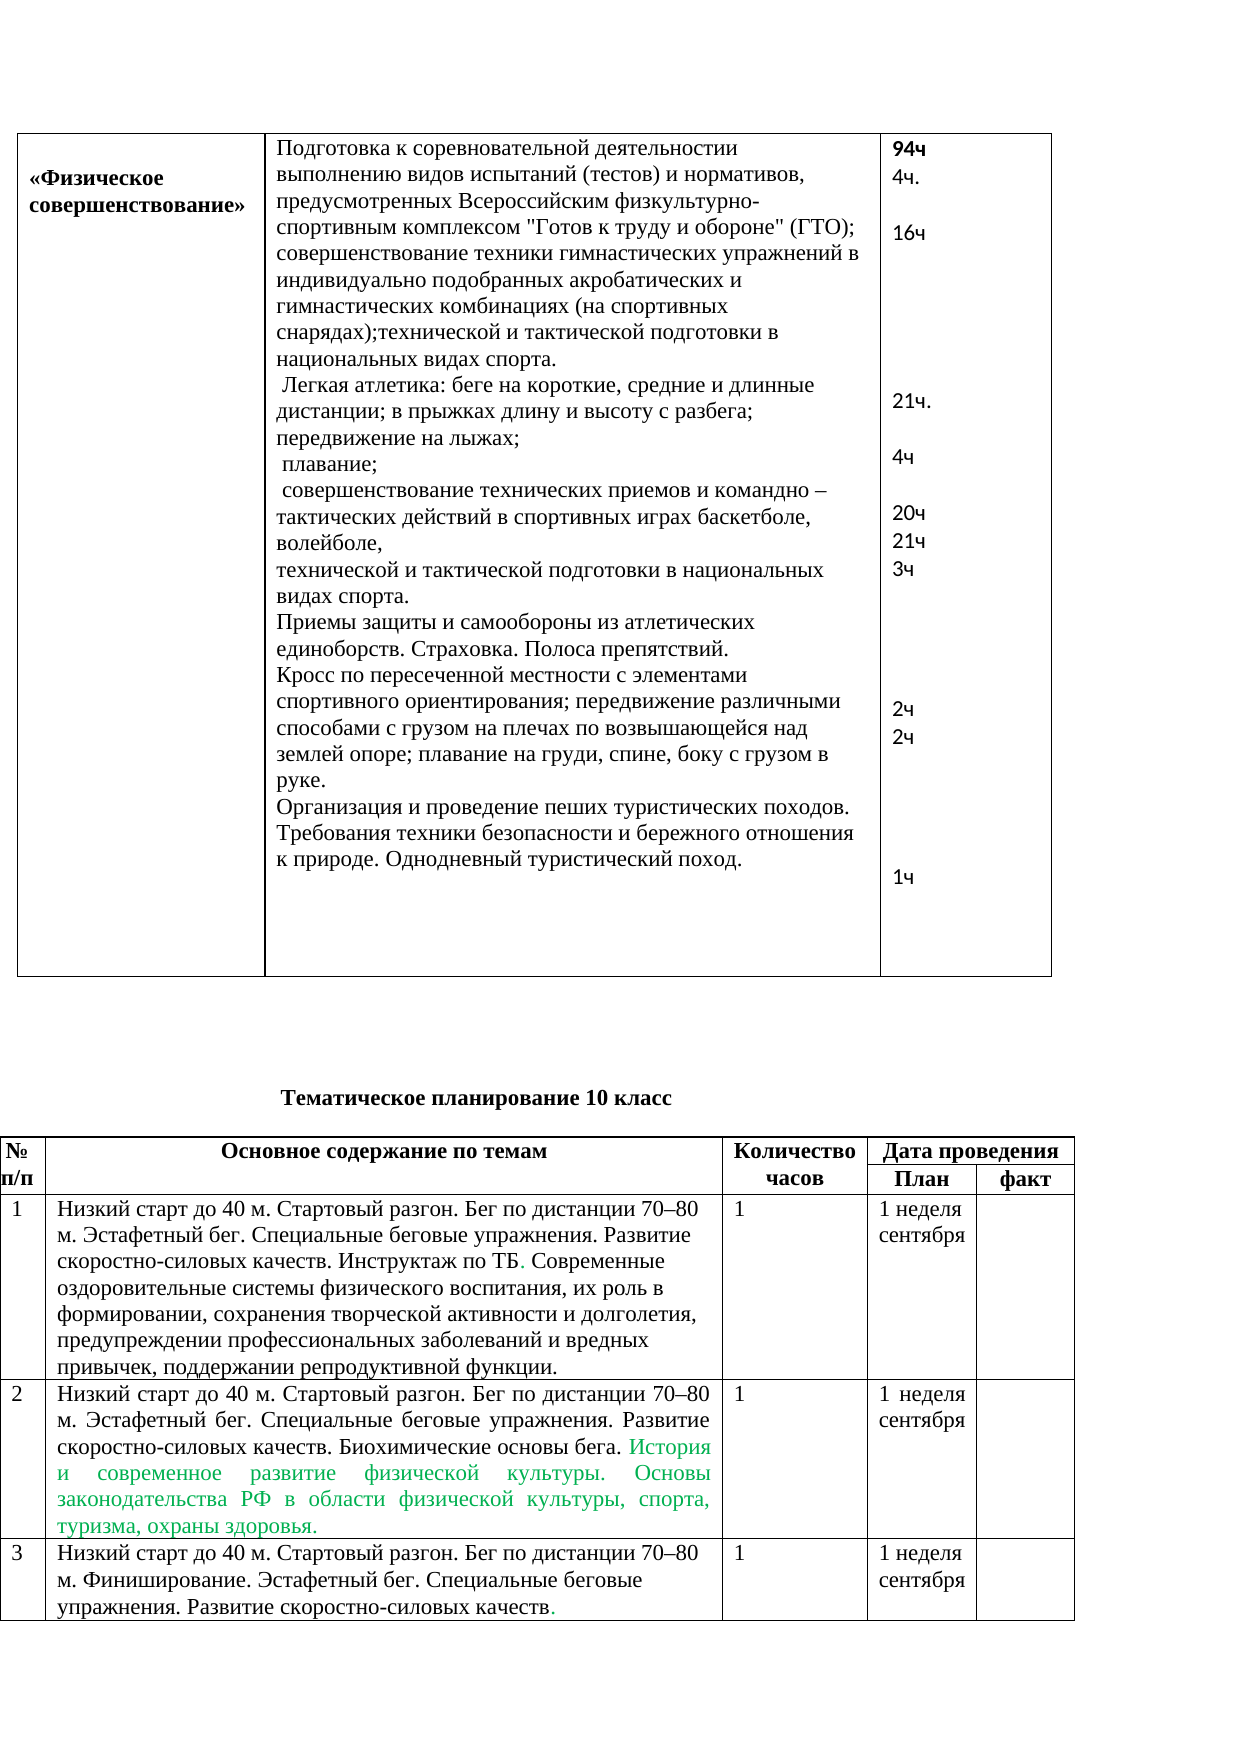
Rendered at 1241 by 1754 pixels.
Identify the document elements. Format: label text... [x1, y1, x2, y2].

table_cell Низкий старт до 40 м. Стартовый разгон. Бег по дистанции 70–80 м. Эстафетный бег. Специальные беговые упражнения. Развитие скоростно-силовых качеств. Инструктаж по ТБ. Современные оздоровительные системы физического воспитания, их роль в формировании, сохранения творческой активности и долголетия, предупреждении профессиональных заболеваний и вредных привычек, поддержании репродуктивной функции. [46, 1195, 722, 1379]
table_cell 1 [723, 1380, 867, 1538]
table_cell факт [977, 1165, 1074, 1193]
table_cell 3 [1, 1539, 45, 1620]
table_cell 1 [1, 1195, 45, 1379]
table_cell 1 неделя сентября [868, 1380, 976, 1538]
table_header № п/п [1, 1138, 45, 1193]
table_cell [977, 1380, 1074, 1538]
table_cell 94ч 4ч. 16ч 21ч. 4ч 20ч 21ч 3ч 2ч 2ч 1ч [881, 134, 1051, 976]
table_cell [977, 1195, 1074, 1379]
table_cell 1 неделя сентября [868, 1539, 976, 1620]
table_cell 1 [723, 1539, 867, 1620]
table_cell 1 [723, 1195, 867, 1379]
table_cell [46, 1539, 722, 1620]
table_cell План [868, 1165, 976, 1193]
table_cell «Физическое совершенствование» [18, 134, 264, 976]
table_header Основное содержание по темам [46, 1138, 722, 1193]
table_cell Низкий старт до . Стартовый разгон. Бег по дистанции 70–80 м. Эстафетный бег. Специальные беговые упражнения. Развитие скоростно-силовых качеств. Биохимические основы бега. История и современное развитие физической культуры. Основы законодательства РФ в области физической культуры, спорта, туризма, охраны здоровья. [46, 1380, 722, 1538]
table_cell [977, 1539, 1074, 1620]
text Тематическое планирование 10 класс [207, 1084, 1093, 1110]
table_cell 1 неделя сентября [868, 1195, 976, 1379]
table_header Количество часов [723, 1138, 867, 1193]
table_header Дата проведения [868, 1138, 1074, 1164]
table_cell Подготовка к соревновательной деятельностии выполнению видов испытаний (тестов) и нормативов, предусмотренных Всероссийским физкультурно-спортивным комплексом "Готов к труду и обороне" (ГТО); совершенствование техники гимнастических упражнений в индивидуально подобранных акробатических и гимнастических комбинациях (на спортивных снарядах);технической и тактической подготовки в национальных видах спорта. Легкая атлетика: беге на короткие, средние и длинные дистанции; в прыжках длину и высоту с разбега; передвижение на лыжах; плавание; совершенствование технических приемов и командно – тактических действий в спортивных играх баскетболе, волейболе, технической и тактической подготовки в национальных видах спорта. Приемы защиты и самообороны из атлетических единоборств. Страховка. Полоса препятствий. Кросс по пересеченной местности с элементами спортивного ориентирования; передвижение различными способами с грузом на плечах по возвышающейся над землей опоре; плавание на груди, спине, боку с грузом в руке. Организация и проведение пеших туристических походов. Требования техники безопасности и бережного отношения к природе. Однодневный туристический поход. [266, 134, 880, 976]
table_cell 2 [1, 1380, 45, 1538]
